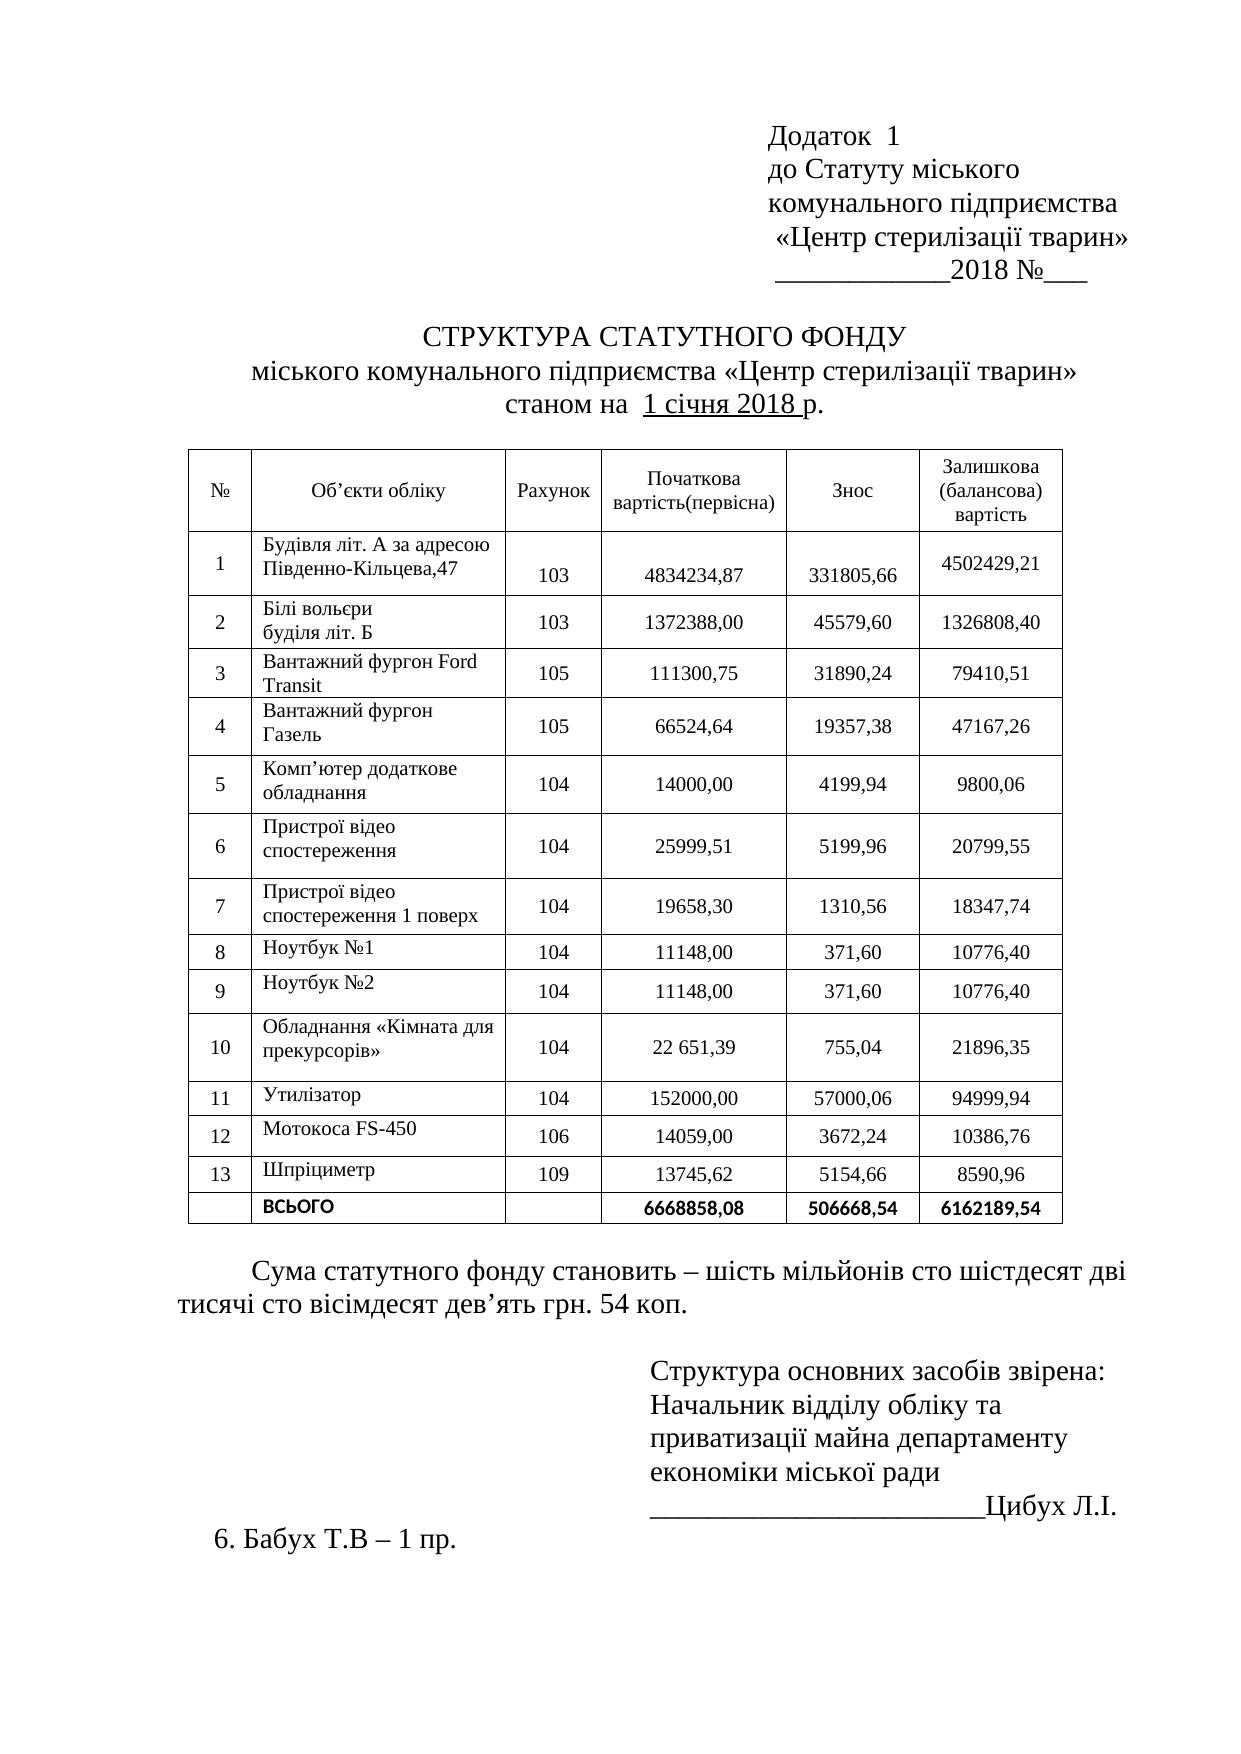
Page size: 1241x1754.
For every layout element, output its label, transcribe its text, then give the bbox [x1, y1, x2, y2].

text комунального підприємства [177, 185, 1152, 219]
table_cell Мотокоса FS-450 [252, 1116, 505, 1156]
table_cell 755,04 [787, 1014, 919, 1081]
table_cell 109 [506, 1157, 601, 1192]
table_cell Вантажний фургон Газель [252, 698, 505, 755]
table_cell 105 [506, 698, 601, 755]
table_cell Пристрої відео спостереження [252, 814, 505, 878]
table_cell 8590,96 [920, 1157, 1062, 1192]
text міського комунального підприємства «Центр стерилізації тварин» [177, 353, 1152, 386]
table_cell 12 [189, 1116, 251, 1156]
table_cell 104 [506, 879, 601, 934]
table_cell 25999,51 [602, 814, 786, 878]
table_header Об’єкти обліку [252, 450, 505, 531]
text Структура основних засобів звірена: [650, 1353, 1152, 1387]
table_cell 19658,30 [602, 879, 786, 934]
table_cell 13745,62 [602, 1157, 786, 1192]
text Начальник відділу обліку та приватизації майна департаменту економіки міської ради [650, 1387, 1152, 1488]
text «Центр стерилізації тварин» [177, 219, 1152, 252]
table_cell 9 [189, 970, 251, 1013]
table_cell 6668858,08 [602, 1193, 786, 1223]
table_cell 104 [506, 814, 601, 878]
text до Статуту міського [177, 152, 1152, 185]
table_cell 4199,94 [787, 756, 919, 813]
table_cell 3672,24 [787, 1116, 919, 1156]
table_cell 94999,94 [920, 1082, 1062, 1114]
table_cell 8 [189, 935, 251, 969]
table_cell Обладнання «Кімната для прекурсорів» [252, 1014, 505, 1081]
table_cell 79410,51 [920, 649, 1062, 697]
table_cell 331805,66 [787, 532, 919, 594]
table_cell Ноутбук №2 [252, 970, 505, 1013]
table_cell 371,60 [787, 935, 919, 969]
table_cell 4502429,21 [920, 532, 1062, 594]
table_cell 5199,96 [787, 814, 919, 878]
table_cell 6 [189, 814, 251, 878]
table_cell Пристрої відео спостереження 1 поверх [252, 879, 505, 934]
table_cell 10 [189, 1014, 251, 1081]
table_cell 104 [506, 970, 601, 1013]
table_cell 9800,06 [920, 756, 1062, 813]
table_cell 11 [189, 1082, 251, 1114]
table_cell 106 [506, 1116, 601, 1156]
text _______________________Цибух Л.І. [650, 1488, 1152, 1521]
text ____________2018 №___ [177, 252, 1152, 286]
table_cell 6162189,54 [920, 1193, 1062, 1223]
table_cell 371,60 [787, 970, 919, 1013]
text СТРУКТУРА СТАТУТНОГО ФОНДУ [177, 319, 1152, 353]
table_cell 4 [189, 698, 251, 755]
table_cell 2 [189, 596, 251, 648]
text Додаток 1 [753, 118, 1152, 152]
table_cell 66524,64 [602, 698, 786, 755]
table_cell 22 651,39 [602, 1014, 786, 1081]
table_cell 47167,26 [920, 698, 1062, 755]
table_cell 506668,54 [787, 1193, 919, 1223]
table_header Початкова вартість(первісна) [602, 450, 786, 531]
table_cell 5 [189, 756, 251, 813]
table_cell 11148,00 [602, 970, 786, 1013]
table_cell 10386,76 [920, 1116, 1062, 1156]
table_cell [506, 1193, 601, 1223]
table_header № [189, 450, 251, 531]
table_cell 57000,06 [787, 1082, 919, 1114]
table_cell Ноутбук №1 [252, 935, 505, 969]
table_cell 104 [506, 756, 601, 813]
table_cell 1310,56 [787, 879, 919, 934]
table_cell 1 [189, 532, 251, 594]
table_cell Вантажний фургон Ford Transit [252, 649, 505, 697]
table_cell 13 [189, 1157, 251, 1192]
table_cell 21896,35 [920, 1014, 1062, 1081]
table_cell 19357,38 [787, 698, 919, 755]
table_cell 20799,55 [920, 814, 1062, 878]
table_cell 105 [506, 649, 601, 697]
table_cell 14059,00 [602, 1116, 786, 1156]
table_cell 11148,00 [602, 935, 786, 969]
table_header Знос [787, 450, 919, 531]
table_cell 152000,00 [602, 1082, 786, 1114]
table_cell 1326808,40 [920, 596, 1062, 648]
table_cell ВСЬОГО [252, 1193, 505, 1223]
table_cell 14000,00 [602, 756, 786, 813]
table_cell 4834234,87 [602, 532, 786, 594]
table_cell 10776,40 [920, 970, 1062, 1013]
table_header Залишкова (балансова) вартість [920, 450, 1062, 531]
table_cell 111300,75 [602, 649, 786, 697]
table_cell 7 [189, 879, 251, 934]
table_cell 5154,66 [787, 1157, 919, 1192]
table_cell 1372388,00 [602, 596, 786, 648]
table_cell 10776,40 [920, 935, 1062, 969]
table_cell 104 [506, 1082, 601, 1114]
table_cell 103 [506, 596, 601, 648]
table_cell 3 [189, 649, 251, 697]
table_header Рахунок [506, 450, 601, 531]
text Сума статутного фонду становить – шість мільйонів сто шістдесят дві тисячі сто вісімдесят дев’ять грн. 54 коп. [177, 1253, 1152, 1320]
table_cell Білі вольєри буділя літ. Б [252, 596, 505, 648]
text 6. Бабух Т.В – 1 пр. [177, 1521, 1152, 1555]
table_cell Шпріциметр [252, 1157, 505, 1192]
table_cell 31890,24 [787, 649, 919, 697]
table_cell 104 [506, 1014, 601, 1081]
table_cell 104 [506, 935, 601, 969]
text станом на 1 січня 2018 р. [177, 386, 1152, 420]
table_cell 45579,60 [787, 596, 919, 648]
table_cell 18347,74 [920, 879, 1062, 934]
table_cell Утилізатор [252, 1082, 505, 1114]
table_cell Будівля літ. А за адресою Південно-Кільцева,47 [252, 532, 505, 594]
table_cell Комп’ютер додаткове обладнання [252, 756, 505, 813]
table_cell [189, 1193, 251, 1223]
table_cell 103 [506, 532, 601, 594]
